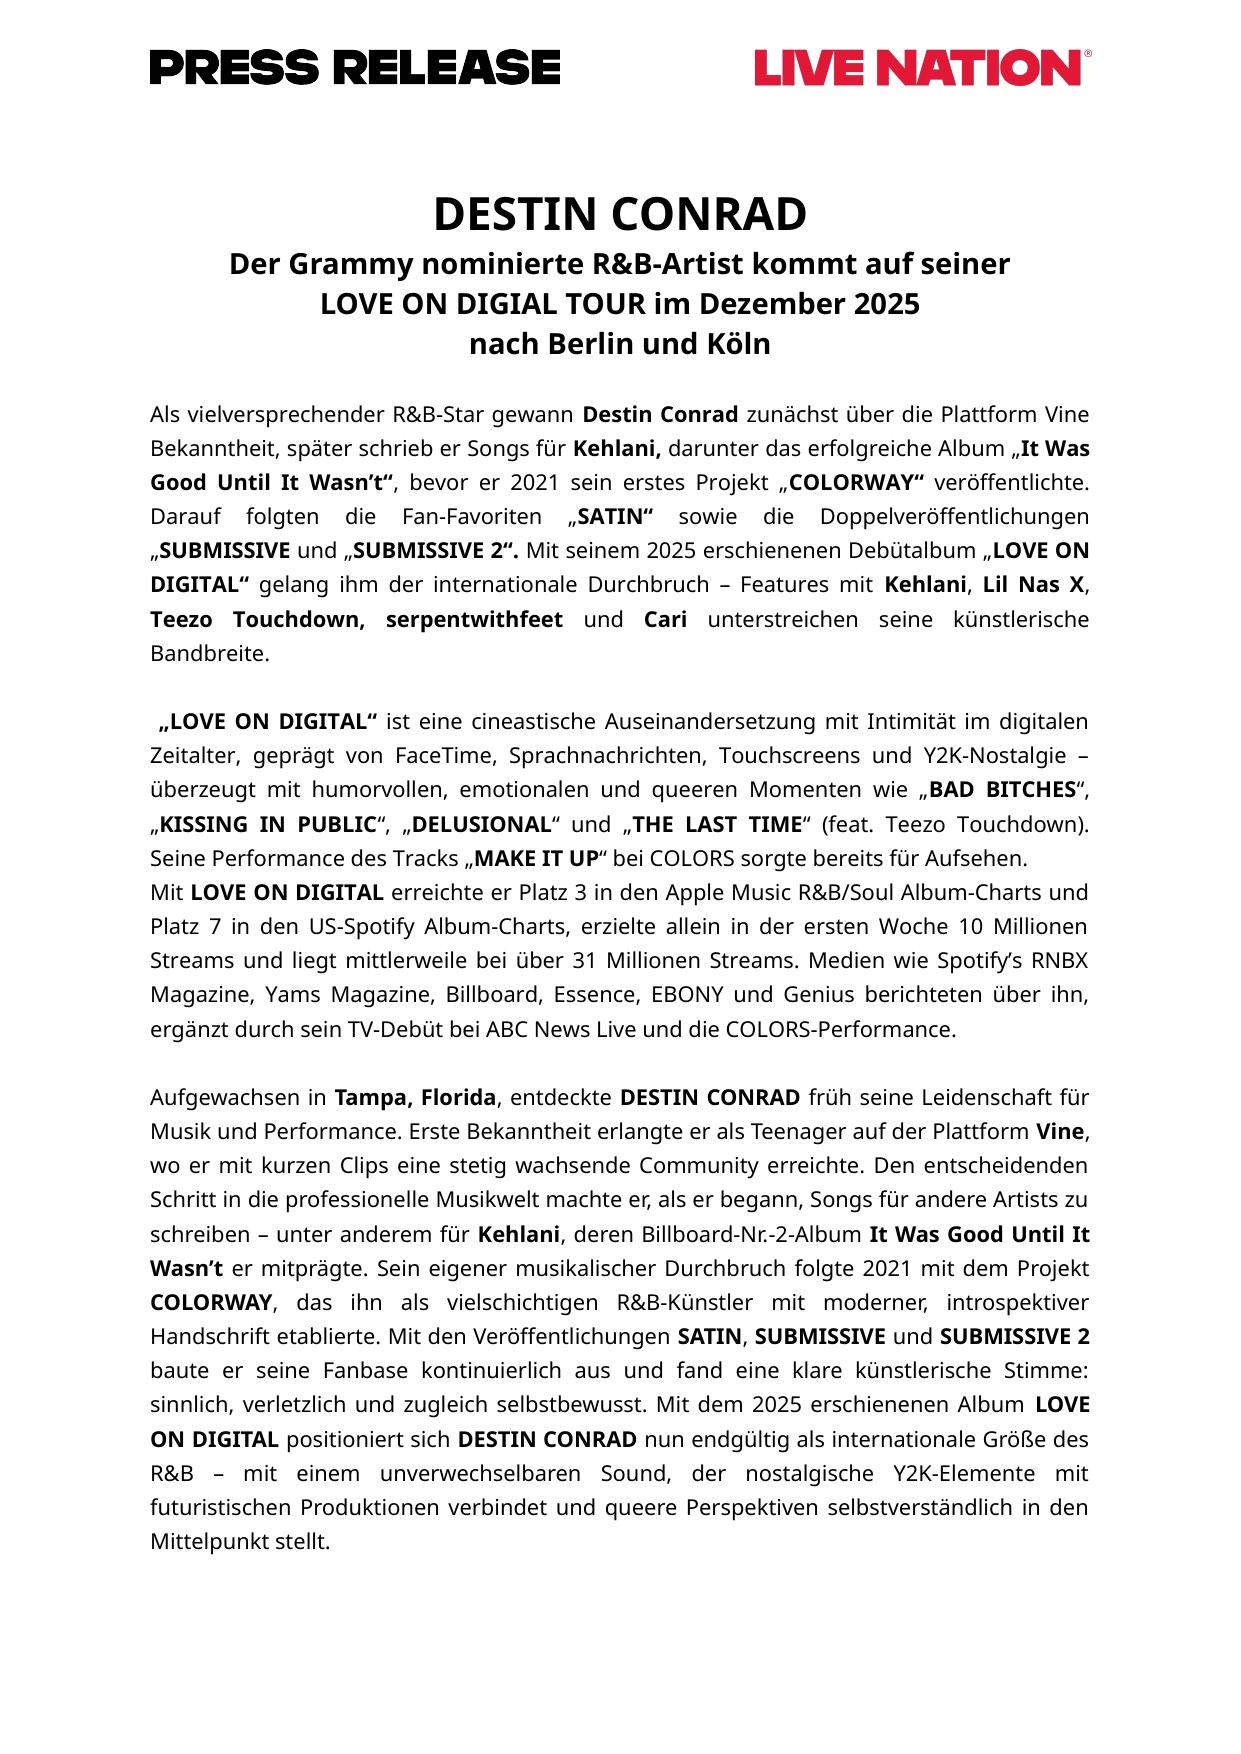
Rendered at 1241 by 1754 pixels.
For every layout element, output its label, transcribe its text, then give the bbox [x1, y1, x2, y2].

text Aufgewachsen in Tampa, Florida, entdeckte DESTIN CONRAD früh seine Leidenschaft für Musik und Performance. Erste Bekanntheit erlangte er als Teenager auf der Plattform Vine, wo er mit kurzen Clips eine stetig wachsende Community erreichte. Den entscheidenden Schritt in die professionelle Musikwelt machte er, als er begann, Songs für andere Artists zu schreiben – unter anderem für Kehlani, deren Billboard-Nr.-2-Album It Was Good Until It Wasn’t er mitprägte. Sein eigener musikalischer Durchbruch folgte 2021 mit dem Projekt COLORWAY, das ihn als vielschichtigen R&B-Künstler mit moderner, introspektiver Handschrift etablierte. Mit den Veröffentlichungen SATIN, SUBMISSIVE und SUBMISSIVE 2 baute er seine Fanbase kontinuierlich aus und fand eine klare künstlerische Stimme: sinnlich, verletzlich und zugleich selbstbewusst. Mit dem 2025 erschienenen Album LOVE ON DIGITAL positioniert sich DESTIN CONRAD nun endgültig als internationale Größe des R&B – mit einem unverwechselbaren Sound, der nostalgische Y2K-Elemente mit futuristischen Produktionen verbindet und queere Perspektiven selbstverständlich in den Mittelpunkt stellt. [150, 1048, 1090, 1556]
text Mit LOVE ON DIGITAL erreichte er Platz 3 in den Apple Music R&B/Soul Album-Charts und Platz 7 in den US-Spotify Album-Charts, erzielte allein in der ersten Woche 10 Millionen Streams und liegt mittlerweile bei über 31 Millionen Streams. Medien wie Spotify’s RNBX Magazine, Yams Magazine, Billboard, Essence, EBONY und Genius berichteten über ihn, ergänzt durch sein TV-Debüt bei ABC News Live und die COLORS-Performance. [150, 877, 1090, 1043]
picture [150, 49, 560, 85]
picture [755, 49, 1092, 86]
text „LOVE ON DIGITAL“ ist eine cineastische Auseinandersetzung mit Intimität im digitalen Zeitalter, geprägt von FaceTime, Sprachnachrichten, Touchscreens und Y2K-Nostalgie – überzeugt mit humorvollen, emotionalen und queeren Momenten wie „BAD BITCHES“, „KISSING IN PUBLIC“, „DELUSIONAL“ und „THE LAST TIME“ (feat. Teezo Touchdown). Seine Performance des Tracks „MAKE IT UP“ bei COLORS sorgte bereits für Aufsehen. [150, 706, 1090, 873]
title DESTIN CONRAD [150, 181, 1090, 244]
text LOVE ON DIGIAL TOUR im Dezember 2025 [150, 283, 1090, 323]
text nach Berlin und Köln [150, 323, 1090, 363]
text Als vielversprechender R&B-Star gewann Destin Conrad zunächst über die Plattform Vine Bekanntheit, später schrieb er Songs für Kehlani, darunter das erfolgreiche Album „It Was Good Until It Wasn’t“, bevor er 2021 sein erstes Projekt „COLORWAY“ veröffentlichte. Darauf folgten die Fan-Favoriten „SATIN“ sowie die Doppelveröffentlichungen „SUBMISSIVE und „SUBMISSIVE 2“. Mit seinem 2025 erschienenen Debütalbum „LOVE ON DIGITAL“ gelang ihm der internationale Durchbruch – Features mit Kehlani, Lil Nas X, Teezo Touchdown, serpentwithfeet und Cari unterstreichen seine künstlerische Bandbreite. [150, 399, 1090, 668]
text Der Grammy nominierte R&B-Artist kommt auf seiner [150, 244, 1090, 283]
